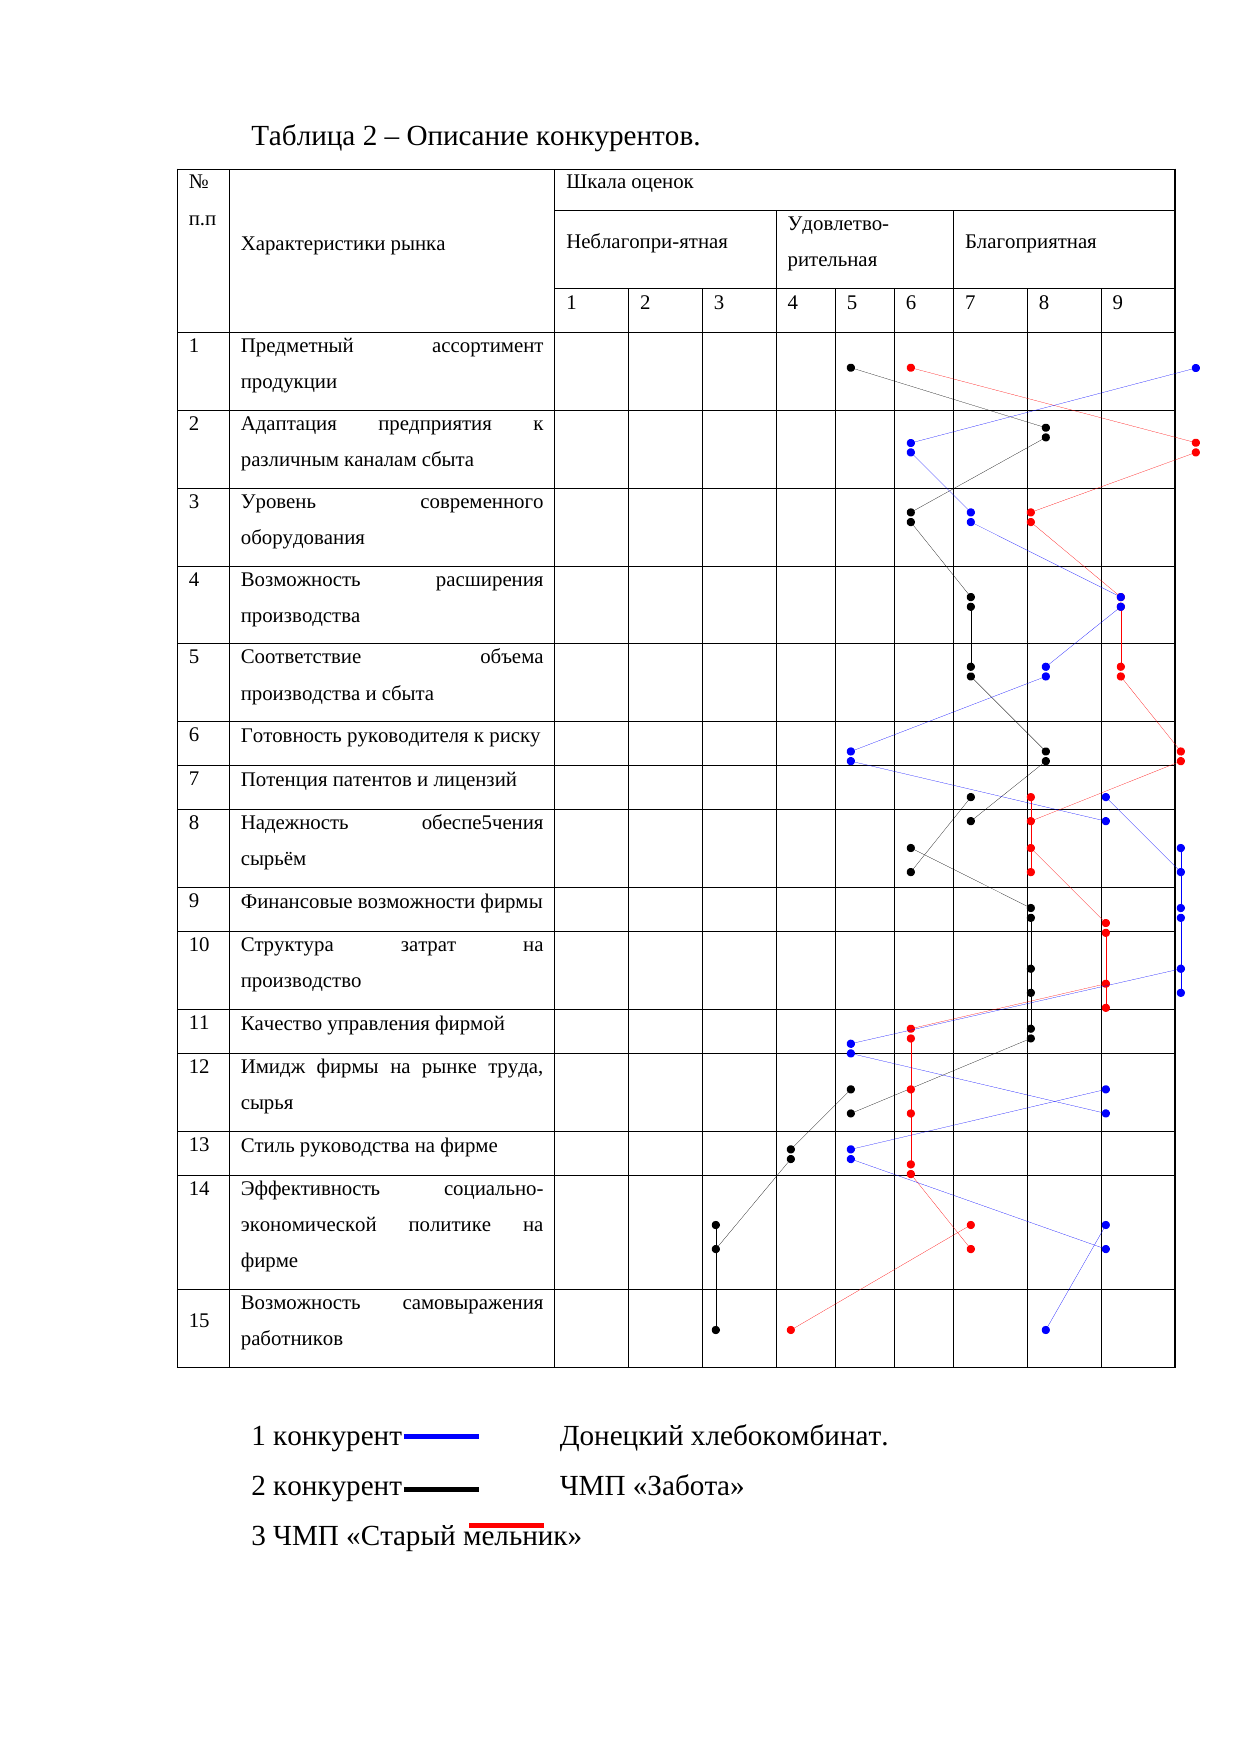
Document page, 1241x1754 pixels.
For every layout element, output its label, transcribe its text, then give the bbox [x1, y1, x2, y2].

table_cell 11 [178, 1010, 229, 1053]
table_cell [777, 489, 835, 566]
table_cell [777, 333, 835, 410]
table_cell [836, 489, 894, 566]
table_cell [703, 766, 776, 809]
table_cell [703, 932, 776, 1009]
table_cell Потенция патентов и лицензий [230, 766, 554, 809]
table_cell [1102, 489, 1174, 566]
table_cell Адаптация предприятия к различным каналам сбыта [230, 411, 554, 488]
table_cell [836, 810, 894, 887]
table_cell 2 [629, 289, 702, 332]
table_cell Неблагопри-ятная [555, 211, 776, 288]
table_cell [1028, 1176, 1101, 1244]
table_cell 1 [555, 289, 628, 332]
table_cell [629, 1054, 702, 1131]
table_cell [1028, 852, 1068, 887]
table_cell [1102, 419, 1174, 486]
table_cell [629, 888, 702, 931]
table_cell [1028, 1010, 1101, 1053]
table_cell [1028, 411, 1101, 488]
table_cell [1102, 333, 1174, 392]
table_cell [993, 685, 1027, 721]
table_cell [895, 772, 953, 809]
table_cell 4 [178, 567, 229, 643]
table_cell [895, 1091, 911, 1131]
table_cell [954, 698, 1014, 721]
table_cell [777, 1054, 835, 1131]
table_cell Имидж фирмы на рынке труда, сырья [230, 1054, 554, 1131]
table_header Шкала оценок [555, 170, 1174, 210]
table_cell [954, 333, 1027, 397]
table_cell [954, 1290, 1027, 1367]
table_cell [629, 1290, 702, 1367]
table_cell 3 [178, 489, 229, 566]
table_cell [1102, 1132, 1174, 1175]
table_cell [703, 722, 776, 765]
table_cell [954, 786, 999, 809]
table_cell Уровень современного оборудования [230, 489, 554, 566]
table_cell [777, 1132, 835, 1175]
table_cell [555, 888, 628, 931]
table_cell [836, 1010, 894, 1053]
table_cell [1102, 888, 1174, 931]
table_cell [777, 1176, 835, 1289]
table_cell [836, 567, 894, 643]
table_cell [954, 1079, 1027, 1124]
table_cell [895, 1290, 953, 1367]
table_cell Готовность руководителя к риску [230, 722, 554, 765]
table_cell [836, 932, 894, 1009]
table_cell [895, 382, 953, 410]
table_cell [777, 1290, 835, 1367]
table_cell [836, 888, 894, 931]
table_cell [777, 766, 835, 809]
table_cell [555, 722, 628, 765]
table_cell [954, 810, 1027, 887]
table_cell [912, 1076, 953, 1131]
table_cell [836, 1132, 894, 1175]
table_cell 15 [178, 1290, 229, 1367]
table_cell [777, 644, 835, 721]
table_cell [1028, 1102, 1101, 1131]
table_cell [895, 1176, 953, 1268]
table_cell [777, 567, 835, 643]
table_cell [836, 644, 894, 721]
table_cell [555, 567, 628, 643]
table_cell [895, 644, 953, 721]
table_cell [1102, 987, 1106, 1005]
table_cell [895, 722, 953, 765]
table_cell [954, 1054, 1027, 1094]
table_cell [1102, 810, 1174, 887]
table_cell [1102, 1176, 1174, 1289]
table_cell [1107, 932, 1174, 984]
table_cell [1032, 932, 1101, 1000]
table_cell [954, 1196, 1027, 1289]
table_cell [895, 333, 953, 398]
table_cell [555, 932, 628, 1009]
table_cell [1102, 644, 1174, 721]
table_cell [1102, 411, 1174, 436]
table_cell [1028, 1290, 1101, 1367]
table_cell [555, 1054, 628, 1131]
table_cell 10 [178, 932, 229, 1009]
table_cell [1058, 1091, 1101, 1111]
table_cell Стиль руководства на фирме [230, 1132, 554, 1175]
table_cell [555, 810, 628, 887]
table_cell [703, 333, 776, 410]
table_cell [703, 411, 776, 488]
table_cell [555, 1290, 628, 1367]
table_cell [1028, 1132, 1101, 1175]
table_cell [1096, 1236, 1101, 1246]
table_cell [954, 380, 1027, 410]
table_cell Возможность расширения производства [230, 567, 554, 643]
table_cell [954, 1132, 1027, 1175]
table_cell [1102, 936, 1106, 980]
table_cell [703, 1176, 775, 1289]
table_cell [1028, 1096, 1051, 1107]
table_cell [629, 567, 702, 643]
table_cell [895, 766, 953, 784]
table_cell [1028, 888, 1101, 931]
table_cell [555, 1132, 628, 1175]
table_cell [1102, 1010, 1174, 1053]
table_cell Качество управления фирмой [230, 1010, 554, 1053]
table_cell [895, 411, 953, 488]
table_cell Соответствие объема производства и сбыта [230, 644, 554, 721]
table_cell 2 [178, 411, 229, 488]
table_cell [1057, 394, 1101, 410]
table_cell [1102, 1290, 1174, 1367]
table_cell [836, 333, 894, 410]
table_cell [1070, 1246, 1101, 1289]
table_cell [895, 489, 953, 566]
table_cell [988, 798, 1027, 809]
table_cell [1102, 766, 1165, 792]
table_cell [629, 810, 702, 887]
table_cell [954, 489, 1027, 566]
table_cell 7 [178, 766, 229, 809]
table_cell [895, 1237, 953, 1289]
table_cell [629, 489, 702, 566]
table_cell [1102, 461, 1174, 488]
table_cell [836, 766, 894, 809]
table_cell [629, 1176, 702, 1289]
table_cell Структура затрат на производство [230, 932, 554, 1009]
table_cell [1028, 333, 1101, 405]
table_cell [836, 1290, 894, 1367]
table_cell [629, 1010, 702, 1053]
table_cell [1107, 971, 1174, 1009]
text 3 ЧМП «Старый мельник» [177, 1518, 1152, 1552]
table_cell 1 [178, 333, 229, 410]
table_cell [703, 1290, 776, 1367]
table_cell [777, 810, 835, 887]
table_cell [1102, 1054, 1174, 1131]
table_cell [895, 1010, 953, 1033]
table_cell [703, 644, 776, 721]
table_cell [1032, 988, 1101, 1009]
table_cell 13 [178, 1132, 229, 1175]
table_cell [1102, 722, 1174, 765]
table_cell [954, 766, 1027, 796]
table_cell 12 [178, 1054, 229, 1131]
table_cell Надежность обеспе5чения сырьём [230, 810, 554, 887]
table_cell 5 [178, 644, 229, 721]
table_cell [1014, 413, 1027, 421]
table_cell [1028, 644, 1101, 721]
table_cell [895, 1054, 911, 1067]
table_cell [1041, 406, 1067, 410]
table_cell [1064, 810, 1101, 819]
table_cell [629, 644, 702, 721]
table_cell [555, 1176, 628, 1289]
table_cell [703, 888, 776, 931]
table_cell [703, 1132, 776, 1175]
table_cell [1104, 766, 1174, 809]
table_cell 7 [954, 289, 1027, 332]
table_cell [1028, 567, 1101, 643]
table_cell [717, 1179, 776, 1289]
table_cell 6 [895, 289, 953, 332]
table_cell 3 [703, 289, 776, 332]
table_cell [1102, 801, 1116, 809]
table_cell 8 [1028, 289, 1101, 332]
table_cell [996, 411, 1027, 416]
table_cell Финансовые возможности фирмы [230, 888, 554, 931]
table_cell [954, 888, 1027, 931]
table_cell [1102, 375, 1174, 410]
table_cell [895, 567, 953, 643]
table_cell [703, 1010, 776, 1053]
table_cell [954, 1109, 1027, 1131]
table_cell 5 [836, 289, 894, 332]
table_cell [555, 1010, 628, 1053]
table_cell [629, 411, 702, 488]
table_cell Благоприятная [954, 211, 1174, 288]
table_cell [1028, 399, 1051, 410]
table_cell [777, 411, 835, 488]
table_cell [777, 932, 835, 1009]
table_cell [954, 932, 1027, 1009]
table_cell [1032, 810, 1055, 818]
table_cell [895, 1021, 953, 1053]
table_cell [1028, 766, 1101, 809]
table_cell 8 [178, 810, 229, 887]
table_cell Удовлетво-рительная [777, 211, 953, 288]
table_cell 6 [178, 722, 229, 765]
table_cell [703, 489, 776, 566]
table_cell [777, 722, 835, 765]
table_cell [1028, 489, 1101, 566]
table_cell [912, 1069, 940, 1086]
table_cell 9 [1102, 289, 1174, 332]
table_cell [954, 644, 1027, 711]
table_cell [703, 567, 776, 643]
table_cell [895, 1065, 911, 1094]
text 2 конкурент ЧМП «Забота» [177, 1468, 1152, 1502]
table_cell [895, 1132, 953, 1175]
table_cell [1028, 1054, 1101, 1101]
table_cell [954, 418, 1027, 487]
table_cell [777, 888, 835, 931]
table_cell [954, 722, 1027, 765]
table_cell [1032, 811, 1101, 887]
table_cell [1004, 778, 1027, 802]
table_cell [895, 888, 953, 931]
table_cell 9 [178, 888, 229, 931]
table_cell [629, 932, 702, 1009]
table_cell [895, 932, 953, 1009]
table_cell [1028, 722, 1101, 765]
table_cell [629, 1132, 702, 1175]
table_cell [555, 644, 628, 721]
table_cell [555, 333, 628, 410]
table_cell Возможность самовыражения работников [230, 1290, 554, 1367]
table_cell [555, 766, 628, 809]
table_cell [954, 1176, 1027, 1220]
table_cell [836, 722, 894, 765]
text 1 конкурент Донецкий хлебокомбинат. [177, 1418, 1152, 1451]
table_cell [954, 1010, 1027, 1053]
table_cell Предметный ассортимент продукции [230, 333, 554, 410]
table_cell [555, 489, 628, 566]
table_cell [895, 810, 953, 887]
table_cell [629, 766, 702, 809]
table_cell [1102, 567, 1174, 643]
table_cell [1028, 1223, 1093, 1289]
table_cell Эффективность социально-экономической политике на фирме [230, 1176, 554, 1289]
table_cell [912, 1054, 953, 1074]
table_cell [954, 567, 1027, 643]
table_cell 4 [777, 289, 835, 332]
table_header Характеристики рынка [230, 170, 554, 332]
table_cell [777, 1010, 835, 1053]
table_cell [836, 411, 894, 488]
table_cell 14 [178, 1176, 229, 1289]
text Таблица 2 – Описание конкурентов. [177, 118, 1152, 152]
table_cell [954, 411, 1007, 431]
table_cell [957, 449, 1027, 488]
table_cell [703, 1054, 776, 1131]
table_cell [555, 411, 628, 488]
table_cell [836, 1054, 894, 1131]
table_cell [629, 333, 702, 410]
table_header № п.п [178, 170, 229, 332]
table_cell [703, 810, 776, 887]
table_cell [836, 1176, 894, 1289]
table_cell [629, 722, 702, 765]
